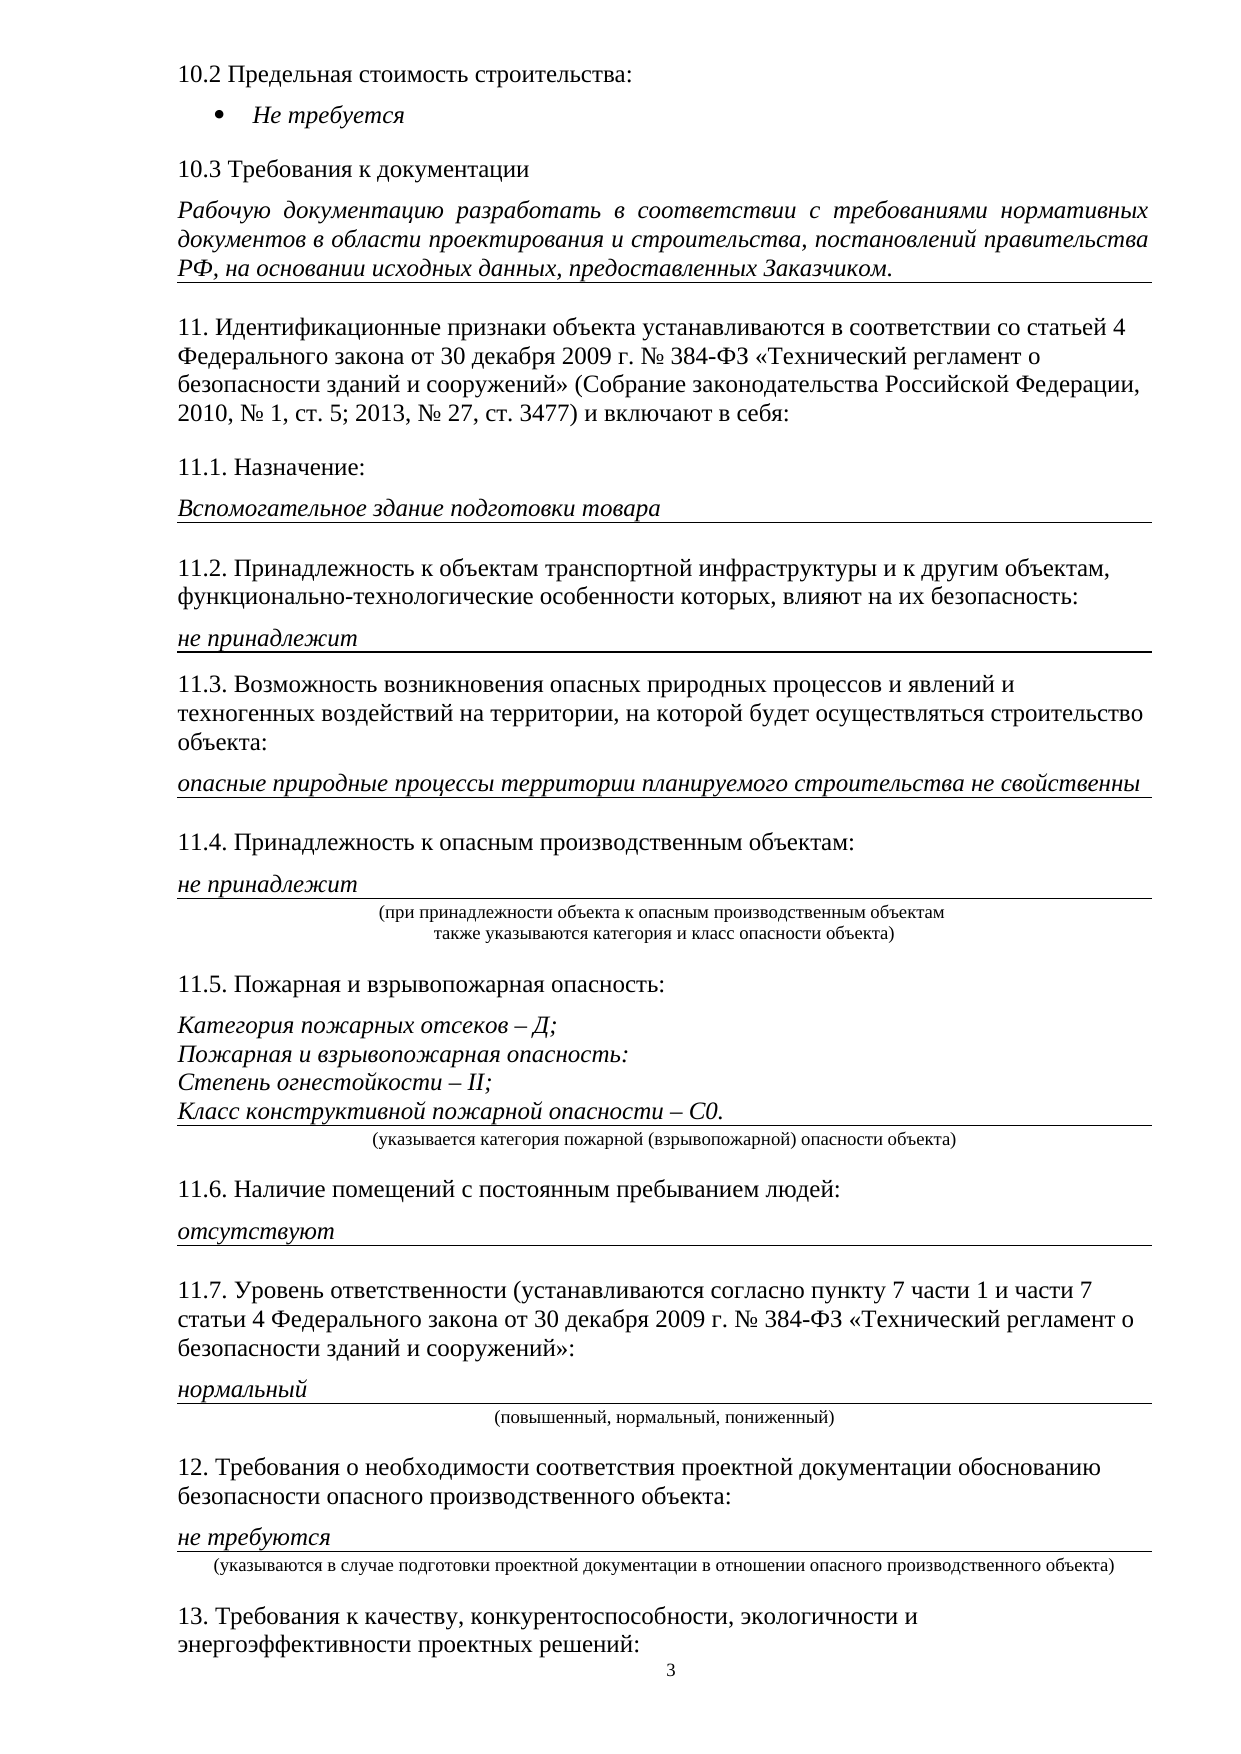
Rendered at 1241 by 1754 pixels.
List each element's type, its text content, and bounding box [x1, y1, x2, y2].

text не принадлежит [177, 623, 1152, 651]
text Категория пожарных отсеков – Д; [177, 1010, 1152, 1039]
text Степень огнестойкости – II; [177, 1067, 1152, 1096]
text не требуются [177, 1522, 1152, 1551]
text Класс конструктивной пожарной опасности – С0. [177, 1096, 1152, 1125]
text Пожарная и взрывопожарная опасность: [177, 1039, 1152, 1067]
text (указывается категория пожарной (взрывопожарной) опасности объекта) [177, 1126, 1152, 1149]
text (указываются в случае подготовки проектной документации в отношении опасного производственного объекта) [177, 1552, 1152, 1576]
text 11.2. Принадлежность к объектам транспортной инфраструктуры и к другим объектам, функционально-технологические особенности которых, влияют на их безопасность: [177, 553, 1152, 610]
text 11.7. Уровень ответственности (устанавливаются согласно пункту 7 части 1 и части 7 статьи 4 Федерального закона от 30 декабря 2009 г. № 384-ФЗ «Технический регламент о безопасности зданий и сооружений»: [177, 1275, 1152, 1361]
text 11.6. Наличие помещений с постоянным пребыванием людей: [177, 1174, 1152, 1203]
text Вспомогательное здание подготовки товара [177, 493, 1152, 522]
text 11.3. Возможность возникновения опасных природных процессов и явлений и техногенных воздействий на территории, на которой будет осуществляться строительство объекта: [177, 669, 1152, 756]
text отсутствуют [177, 1216, 1152, 1244]
text 12. Требования о необходимости соответствия проектной документации обоснованию безопасности опасного производственного объекта: [177, 1452, 1152, 1510]
text 11.4. Принадлежность к опасным производственным объектам: [177, 827, 1152, 856]
text 11.5. Пожарная и взрывопожарная опасность: [177, 969, 1152, 997]
text 10.3 Требования к документации [177, 154, 1152, 183]
list Не требуется [215, 100, 1152, 129]
text опасные природные процессы территории планируемого строительства не свойственны [177, 768, 1152, 797]
text 10.2 Предельная стоимость строительства: [177, 59, 1152, 88]
text (при принадлежности объекта к опасным производственным объектам также указываются категория и класс опасности объекта) [177, 899, 1152, 944]
text (повышенный, нормальный, пониженный) [177, 1404, 1152, 1427]
text 13. Требования к качеству, конкурентоспособности, экологичности и энергоэффективности проектных решений: [177, 1601, 1152, 1658]
text Рабочую документацию разработать в соответствии с требованиями нормативных документов в области проектирования и строительства, постановлений правительства РФ, на основании исходных данных, предоставленных Заказчиком. [177, 195, 1152, 282]
text 11.1. Назначение: [177, 452, 1152, 481]
text 11. Идентификационные признаки объекта устанавливаются в соответствии со статьей 4 Федерального закона от 30 декабря 2009 г. № 384-ФЗ «Технический регламент о безопасности зданий и сооружений» (Собрание законодательства Российской Федерации, 2010, № 1, ст. 5; 2013, № 27, ст. 3477) и включают в себя: [177, 312, 1152, 427]
text нормальный [177, 1374, 1152, 1403]
text не принадлежит [177, 869, 1152, 897]
